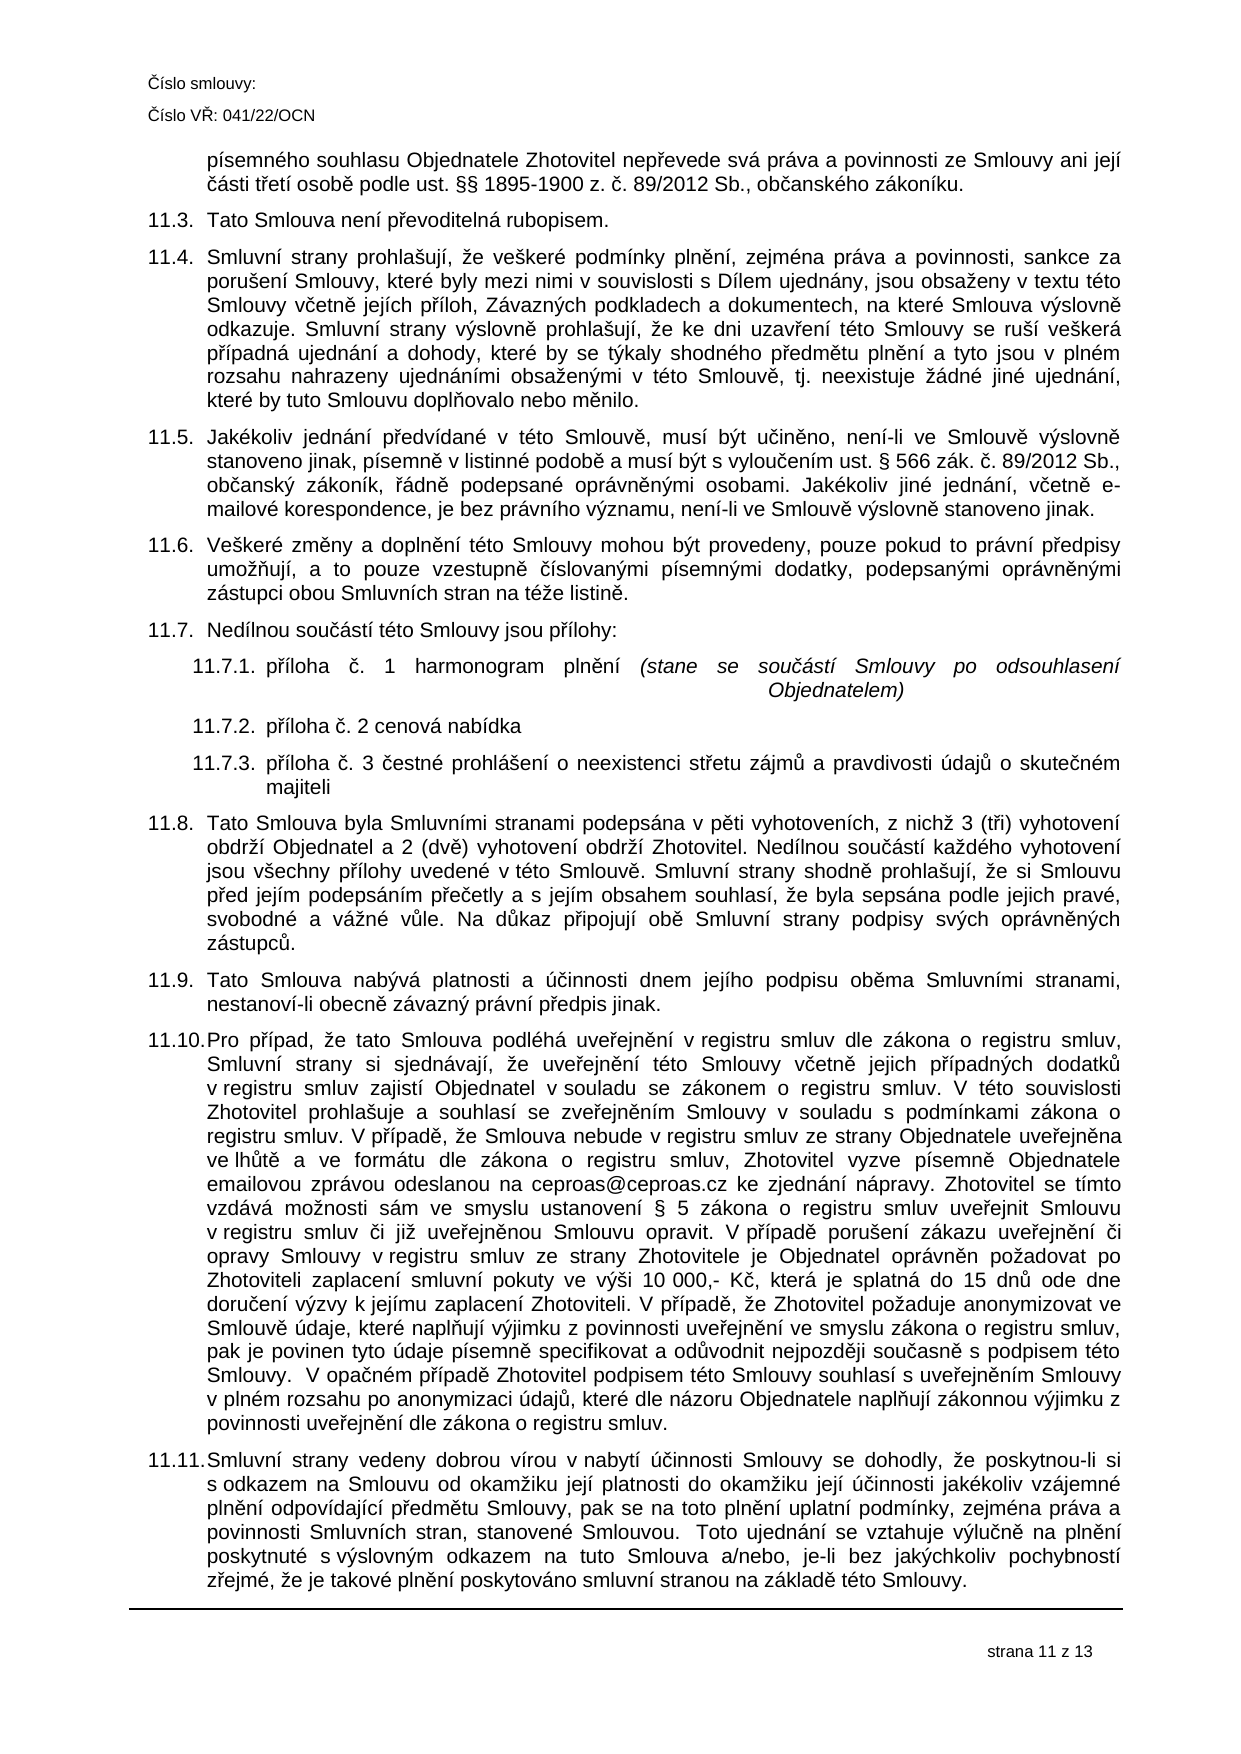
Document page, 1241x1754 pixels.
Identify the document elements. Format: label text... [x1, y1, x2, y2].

text Veškeré změny a doplnění této Smlouvy mohou být provedeny, pouze pokud to právní předpisy umožňují, a to pouze vzestupně číslovanými písemnými dodatky, podepsanými oprávněnými zástupci obou Smluvních stran na téže listině. [148, 533, 1122, 605]
text Smluvní strany vedeny dobrou vírou v nabytí účinnosti Smlouvy se dohodly, že poskytnou-li si s odkazem na Smlouvu od okamžiku její platnosti do okamžiku její účinnosti jakékoliv vzájemné plnění odpovídající předmětu Smlouvy, pak se na toto plnění uplatní podmínky, zejména práva a povinnosti Smluvních stran, stanovené Smlouvou. Toto ujednání se vztahuje výlučně na plnění poskytnuté s výslovným odkazem na tuto Smlouva a/nebo, je-li bez jakýchkoliv pochybností zřejmé, že je takové plnění poskytováno smluvní stranou na základě této Smlouvy. [148, 1448, 1122, 1591]
text Tato Smlouva byla Smluvními stranami podepsána v pěti vyhotoveních, z nichž 3 (tři) vyhotovení obdrží Objednatel a 2 (dvě) vyhotovení obdrží Zhotovitel. Nedílnou součástí každého vyhotovení jsou všechny přílohy uvedené v této Smlouvě. Smluvní strany shodně prohlašují, že si Smlouvu před jejím podepsáním přečetly a s jejím obsahem souhlasí, že byla sepsána podle jejich pravé, svobodné a vážné vůle. Na důkaz připojují obě Smluvní strany podpisy svých oprávněných zástupců. [148, 811, 1122, 955]
text Tato Smlouva není převoditelná rubopisem. [148, 208, 1122, 232]
text příloha č. 3 čestné prohlášení o neexistenci střetu zájmů a pravdivosti údajů o skutečném majiteli [192, 751, 1122, 799]
text Nedílnou součástí této Smlouvy jsou přílohy: [148, 617, 1122, 641]
text Pro případ, že tato Smlouva podléhá uveřejnění v registru smluv dle zákona o registru smluv, Smluvní strany si sjednávají, že uveřejnění této Smlouvy včetně jejich případných dodatků v registru smluv zajistí Objednatel v souladu se zákonem o registru smluv. V této souvislosti Zhotovitel prohlašuje a souhlasí se zveřejněním Smlouvy v souladu s podmínkami zákona o registru smluv. V případě, že Smlouva nebude v registru smluv ze strany Objednatele uveřejněna ve lhůtě a ve formátu dle zákona o registru smluv, Zhotovitel vyzve písemně Objednatele emailovou zprávou odeslanou na ceproas@ceproas.cz ke zjednání nápravy. Zhotovitel se tímto vzdává možnosti sám ve smyslu ustanovení § 5 zákona o registru smluv uveřejnit Smlouvu v registru smluv či již uveřejněnou Smlouvu opravit. V případě porušení zákazu uveřejnění či opravy Smlouvy v registru smluv ze strany Zhotovitele je Objednatel oprávněn požadovat po Zhotoviteli zaplacení smluvní pokuty ve výši 10 000,- Kč, která je splatná do 15 dnů ode dne doručení výzvy k jejímu zaplacení Zhotoviteli. V případě, že Zhotovitel požaduje anonymizovat ve Smlouvě údaje, které naplňují výjimku z povinnosti uveřejnění ve smyslu zákona o registru smluv, pak je povinen tyto údaje písemně specifikovat a odůvodnit nejpozději současně s podpisem této Smlouvy. V opačném případě Zhotovitel podpisem této Smlouvy souhlasí s uveřejněním Smlouvy v plném rozsahu po anonymizaci údajů, které dle názoru Objednatele naplňují zákonnou výjimku z povinnosti uveřejnění dle zákona o registru smluv. [148, 1028, 1122, 1435]
text Jakékoliv jednání předvídané v této Smlouvě, musí být učiněno, není-li ve Smlouvě výslovně stanoveno jinak, písemně v listinné podobě a musí být s vyloučením ust. § 566 zák. č. 89/2012 Sb., občanský zákoník, řádně podepsané oprávněnými osobami. Jakékoliv jiné jednání, včetně e-mailové korespondence, je bez právního významu, není-li ve Smlouvě výslovně stanoveno jinak. [148, 425, 1122, 521]
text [148, 148, 1122, 196]
text Smluvní strany prohlašují, že veškeré podmínky plnění, zejména práva a povinnosti, sankce za porušení Smlouvy, které byly mezi nimi v souvislosti s Dílem ujednány, jsou obsaženy v textu této Smlouvy včetně jejích příloh, Závazných podkladech a dokumentech, na které Smlouva výslovně odkazuje. Smluvní strany výslovně prohlašují, že ke dni uzavření této Smlouvy se ruší veškerá případná ujednání a dohody, které by se týkaly shodného předmětu plnění a tyto jsou v plném rozsahu nahrazeny ujednáními obsaženými v této Smlouvě, tj. neexistuje žádné jiné ujednání, které by tuto Smlouvu doplňovalo nebo měnilo. [148, 244, 1122, 412]
text příloha č. 2 cenová nabídka [192, 714, 1122, 738]
text příloha č. 1 harmonogram plnění (stane se součástí Smlouvy po odsouhlasení Objednatelem) [192, 654, 1122, 702]
text Tato Smlouva nabývá platnosti a účinnosti dnem jejího podpisu oběma Smluvními stranami, nestanoví-li obecně závazný právní předpis jinak. [148, 967, 1122, 1015]
